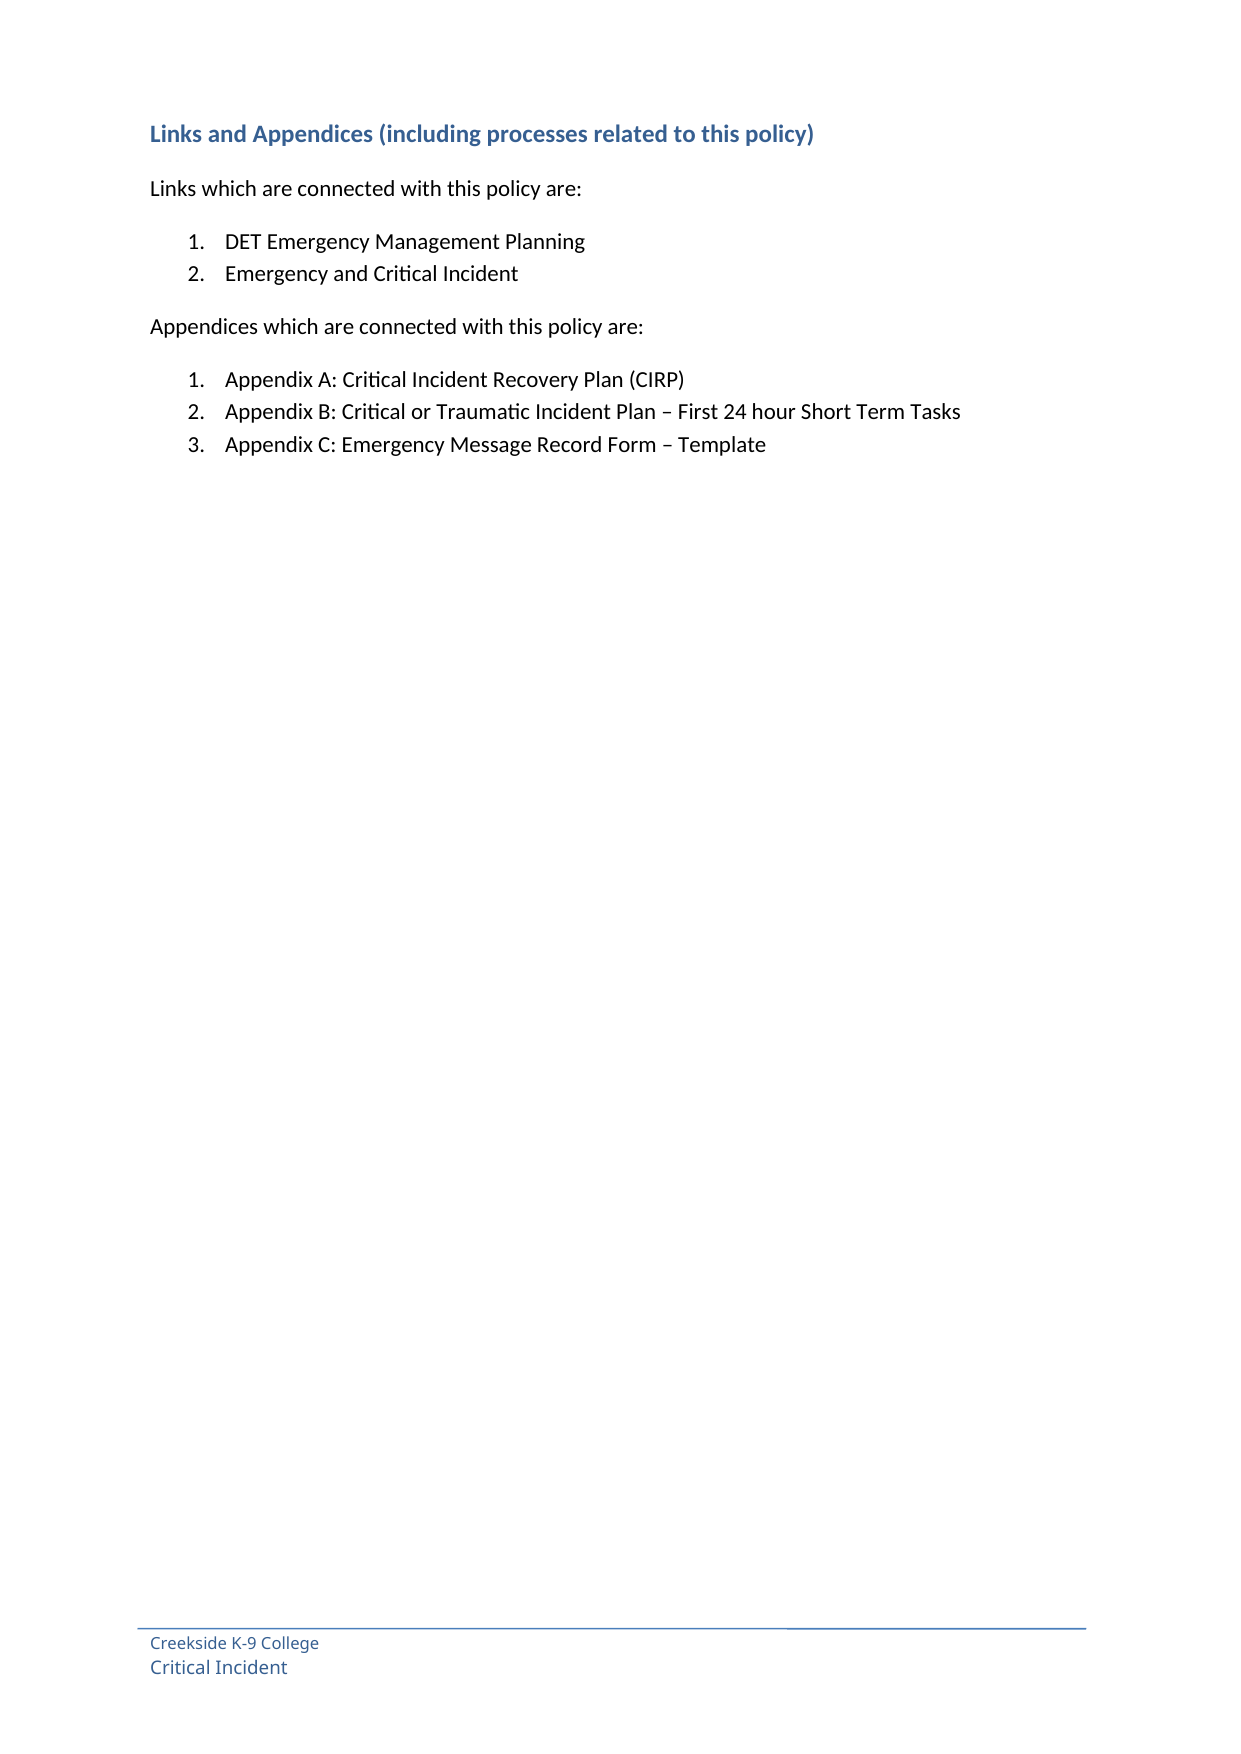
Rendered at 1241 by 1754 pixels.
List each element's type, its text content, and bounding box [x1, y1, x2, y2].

list Appendix C: Emergency Message Record Form – Template [187, 430, 1090, 458]
text Appendices which are connected with this policy are: [150, 312, 1090, 340]
list DET Emergency Management Planning [187, 227, 1090, 255]
list Appendix B: Critical or Traumatic Incident Plan – First 24 hour Short Term Tasks [187, 397, 1090, 426]
list Emergency and Critical Incident [187, 259, 1090, 287]
list Appendix A: Critical Incident Recovery Plan (CIRP) [187, 365, 1090, 393]
text Links which are connected with this policy are: [150, 174, 1090, 202]
text Links and Appendices (including processes related to this policy) [150, 118, 1090, 149]
